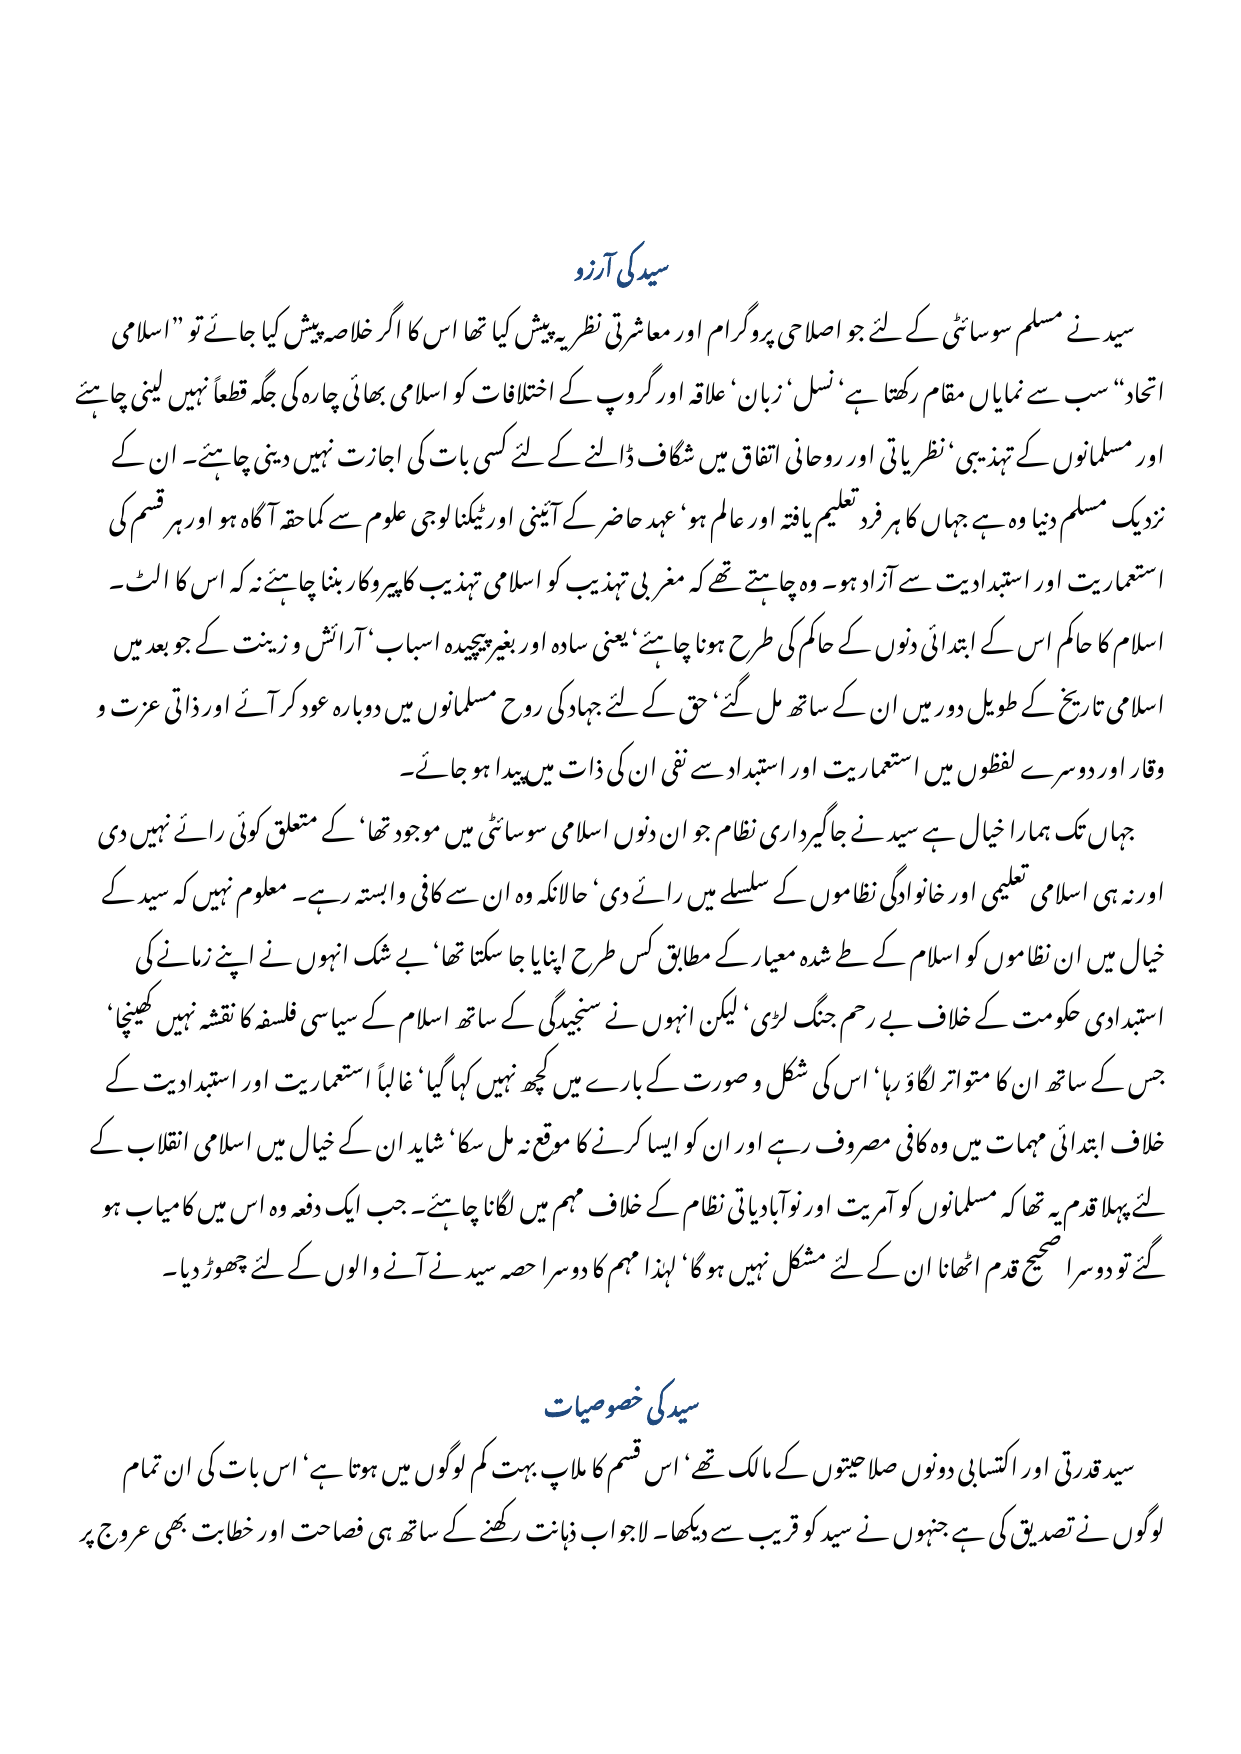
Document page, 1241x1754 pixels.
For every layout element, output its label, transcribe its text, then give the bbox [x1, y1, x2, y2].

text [75, 1431, 1165, 1556]
subtitle سید کی آرزو [75, 231, 1165, 294]
text سید نے مسلم سوسائٹی کے لئے جو اصلاحی پروگرام اور معاشرتی نظریہ پیش کیا تھا اس کا اگر خلاصہ پیش کیا جائے تو ”اسلامی اتحاد“ سب سے نمایاں مقام رکھتا ہے‘ نسل‘ زبان‘ علاقہ اور گروپ کے اختلافات کو اسلامی بھائی چارہ کی جگہ قطعاً نہیں لینی چاہئے اور مسلمانوں کے تہذیبی‘ نظریاتی اور روحانی اتفاق میں شگاف ڈالنے کے لئے کسی بات کی اجازت نہیں دینی چاہئے۔ ان کے نزدیک مسلم دنیا وہ ہے جہاں کا ہر فرد تعلیم یافتہ اور عالم ہو‘ عہد حاضر کے آئینی اور ٹیکنالوجی علوم سے کماحقہ آگاہ ہو اور ہر قسم کی استعماریت اور استبدادیت سے آزاد ہو۔ وہ چاہتے تھے کہ مغربی تہذیب کو اسلامی تہذیب کا پیروکار بننا چاہئے نہ کہ اس کا الٹ۔ اسلام کا حاکم اس کے ابتدائی دنوں کے حاکم کی طرح ہونا چاہئے‘ یعنی سادہ اور بغیر پیچیدہ اسباب‘ آرائش و زینت کے جو بعد میں اسلامی تاریخ کے طویل دور میں ان کے ساتھ مل گئے‘ حق کے لئے جہاد کی روح مسلمانوں میں دوبارہ عود کر آئے اور ذاتی عزت و وقار اور دوسرے لفظوں میں استعماریت اور استبداد سے نفی ان کی ذات میں پیدا ہو جائے۔ [75, 294, 1165, 794]
text جہاں تک ہمارا خیال ہے سید نے جاگیرداری نظام جو ان دنوں اسلامی سوسائٹی میں موجود تھا‘ کے متعلق کوئی رائے نہیں دی اور نہ ہی اسلامی تعلیمی اور خانوادگی نظاموں کے سلسلے میں رائے دی‘ حالانکہ وہ ان سے کافی وابستہ رہے۔ معلوم نہیں کہ سید کے خیال میں ان نظاموں کو اسلام کے طے شدہ معیار کے مطابق کس طرح اپنایا جا سکتا تھا‘ بے شک انہوں نے اپنے زمانے کی استبدادی حکومت کے خلاف بے رحم جنگ لڑی‘ لیکن انہوں نے سنجیدگی کے ساتھ اسلام کے سیاسی فلسفہ کا نقشہ نہیں کھینچا‘ جس کے ساتھ ان کا متواتر لگاؤ رہا‘ اس کی شکل و صورت کے بارے میں کچھ نہیں کہا گیا‘ غالباً استعماریت اور استبدادیت کے خلاف ابتدائی مہمات میں وہ کافی مصروف رہے اور ان کو ایسا کرنے کا موقع نہ مل سکا‘ شاید ان کے خیال میں اسلامی انقلاب کے لئے پہلا قدم یہ تھا کہ مسلمانوں کو آمریت اور نوآبادیاتی نظام کے خلاف مہم میں لگانا چاہئے۔ جب ایک دفعہ وہ اس میں کامیاب ہو گئے تو دوسرا صحیح قدم اٹھانا ان کے لئے مشکل نہیں ہو گا‘ لہٰذا مہم کا دوسرا حصہ سید نے آنے والوں کے لئے چھوڑ دیا۔ [75, 794, 1165, 1294]
subtitle سید کی خصوصیات [75, 1369, 1165, 1431]
